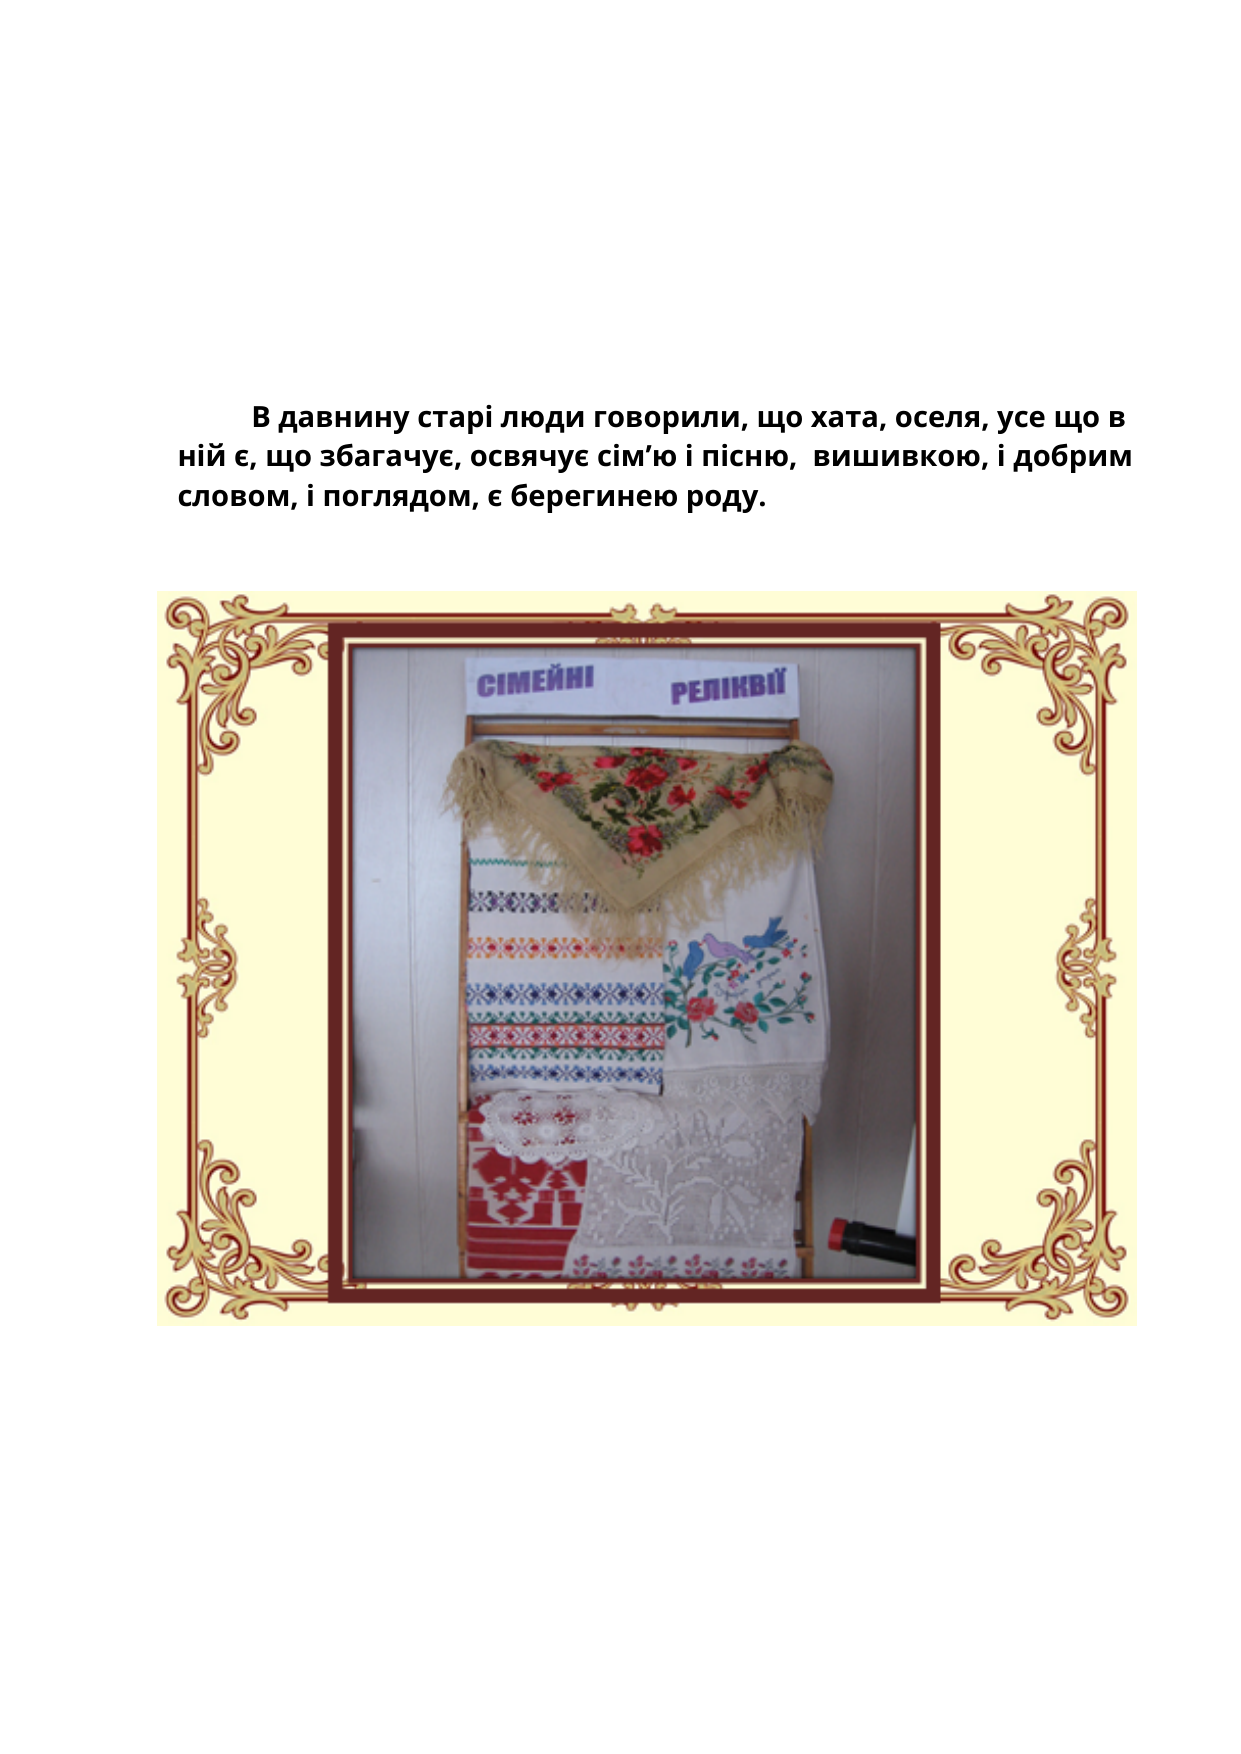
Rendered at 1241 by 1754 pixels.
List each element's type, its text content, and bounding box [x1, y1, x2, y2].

picture [157, 591, 1137, 1326]
text В давнину старі люди говорили, що хата, оселя, усе що в ній є, що збагачує, освячує сім’ю і пісню, вишивкою, і добрим словом, і поглядом, є берегинею роду. [177, 396, 1152, 515]
